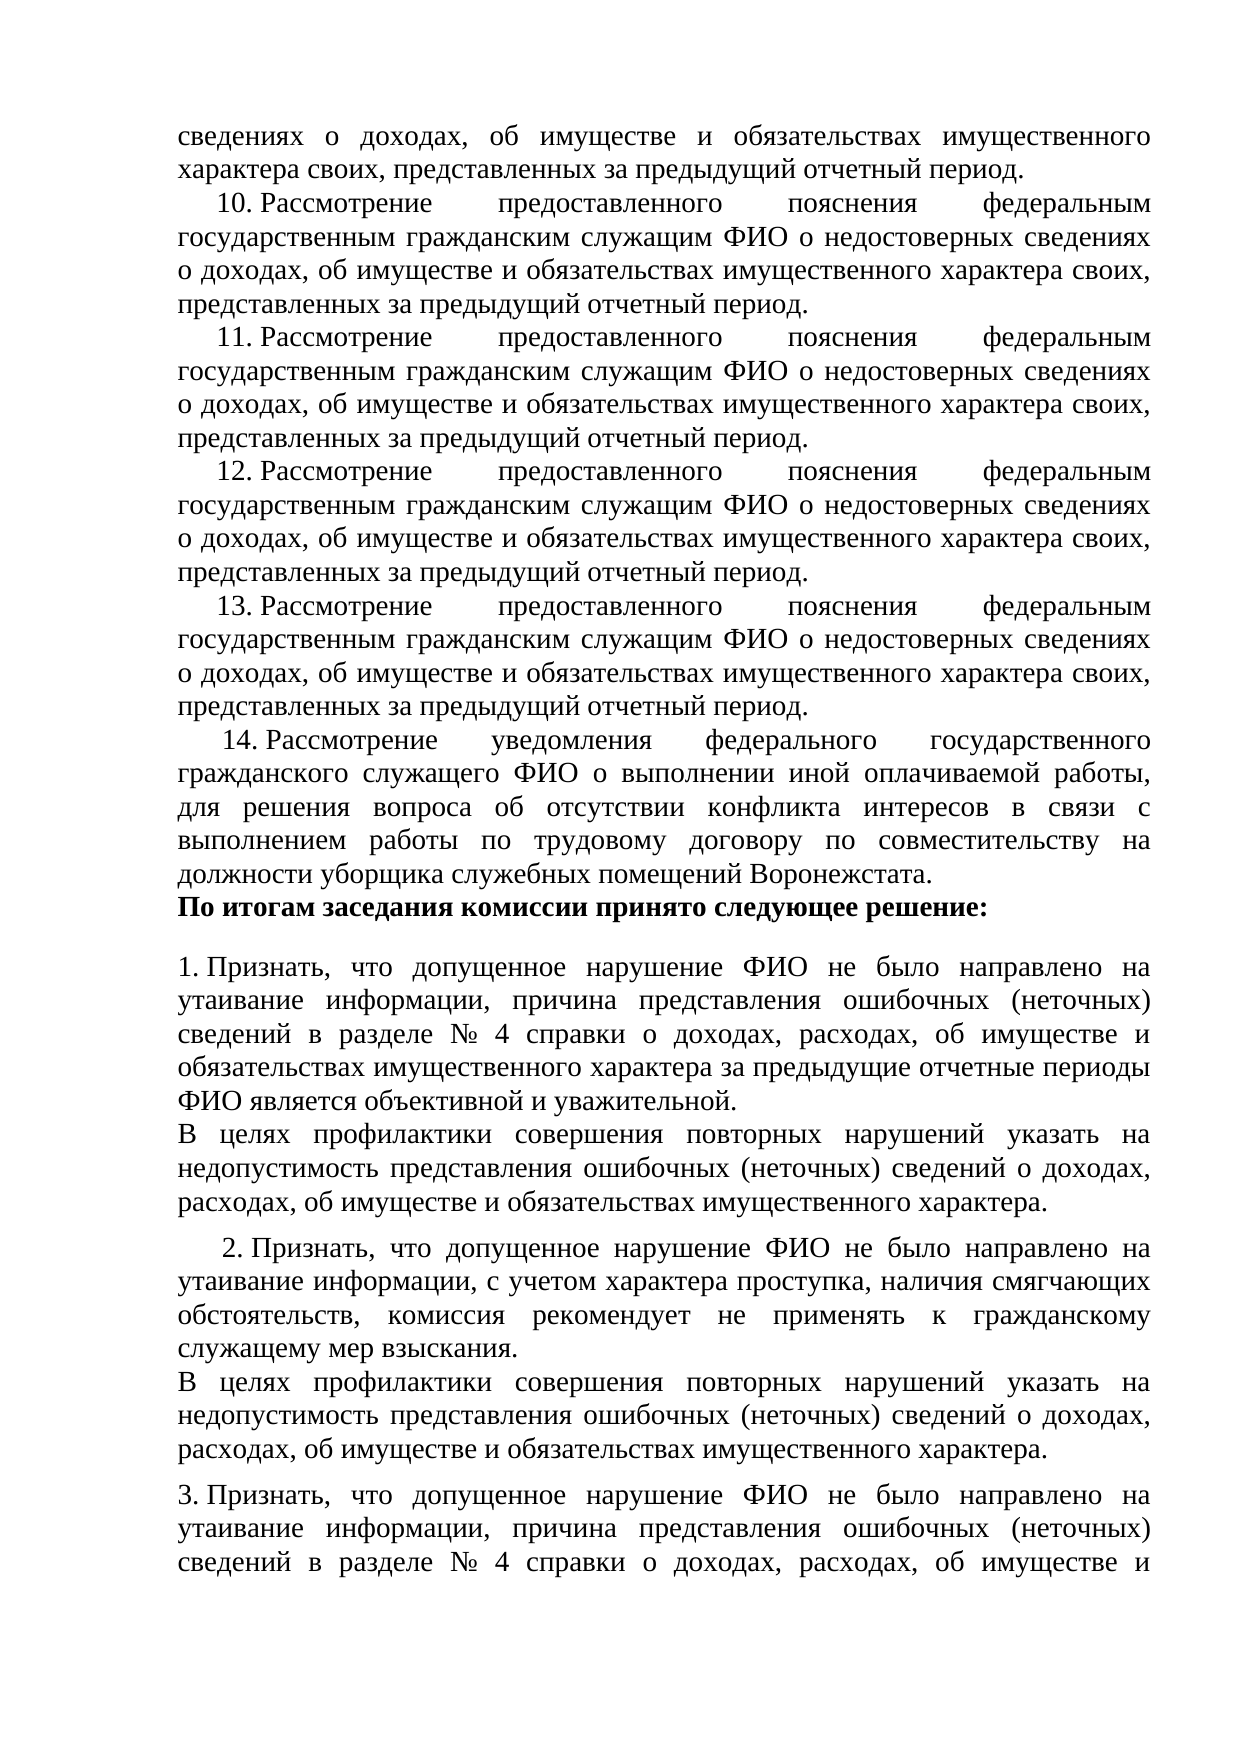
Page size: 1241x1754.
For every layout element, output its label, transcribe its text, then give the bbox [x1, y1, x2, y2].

text 12. Рассмотрение предоставленного пояснения федеральным государственным гражданским служащим ФИО о недостоверных сведениях о доходах, об имуществе и обязательствах имущественного характера своих, представленных за предыдущий отчетный период. [177, 453, 1152, 588]
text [177, 1477, 1152, 1578]
text 11. Рассмотрение предоставленного пояснения федеральным государственным гражданским служащим ФИО о недостоверных сведениях о доходах, об имуществе и обязательствах имущественного характера своих, представленных за предыдущий отчетный период. [177, 319, 1152, 453]
text 10. Рассмотрение предоставленного пояснения федеральным государственным гражданским служащим ФИО о недостоверных сведениях о доходах, об имуществе и обязательствах имущественного характера своих, представленных за предыдущий отчетный период. [177, 185, 1152, 319]
text 14. Рассмотрение уведомления федерального государственного гражданского служащего ФИО о выполнении иной оплачиваемой работы, для решения вопроса об отсутствии конфликта интересов в связи с выполнением работы по трудовому договору по совместительству на должности уборщика служебных помещений Воронежстата. [177, 722, 1152, 889]
text 1. Признать, что допущенное нарушение ФИО не было направлено на утаивание информации, причина представления ошибочных (неточных) сведений в разделе № 4 справки о доходах, расходах, об имуществе и обязательствах имущественного характера за предыдущие отчетные периоды ФИО является объективной и уважительной. [177, 949, 1152, 1117]
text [177, 118, 1152, 185]
text 13. Рассмотрение предоставленного пояснения федеральным государственным гражданским служащим ФИО о недостоверных сведениях о доходах, об имуществе и обязательствах имущественного характера своих, представленных за предыдущий отчетный период. [177, 588, 1152, 722]
text 2. Признать, что допущенное нарушение ФИО не было направлено на утаивание информации, с учетом характера проступка, наличия смягчающих обстоятельств, комиссия рекомендует не применять к гражданскому служащему мер взыскания. [177, 1230, 1152, 1364]
text По итогам заседания комиссии принято следующее решение: [177, 889, 1152, 923]
